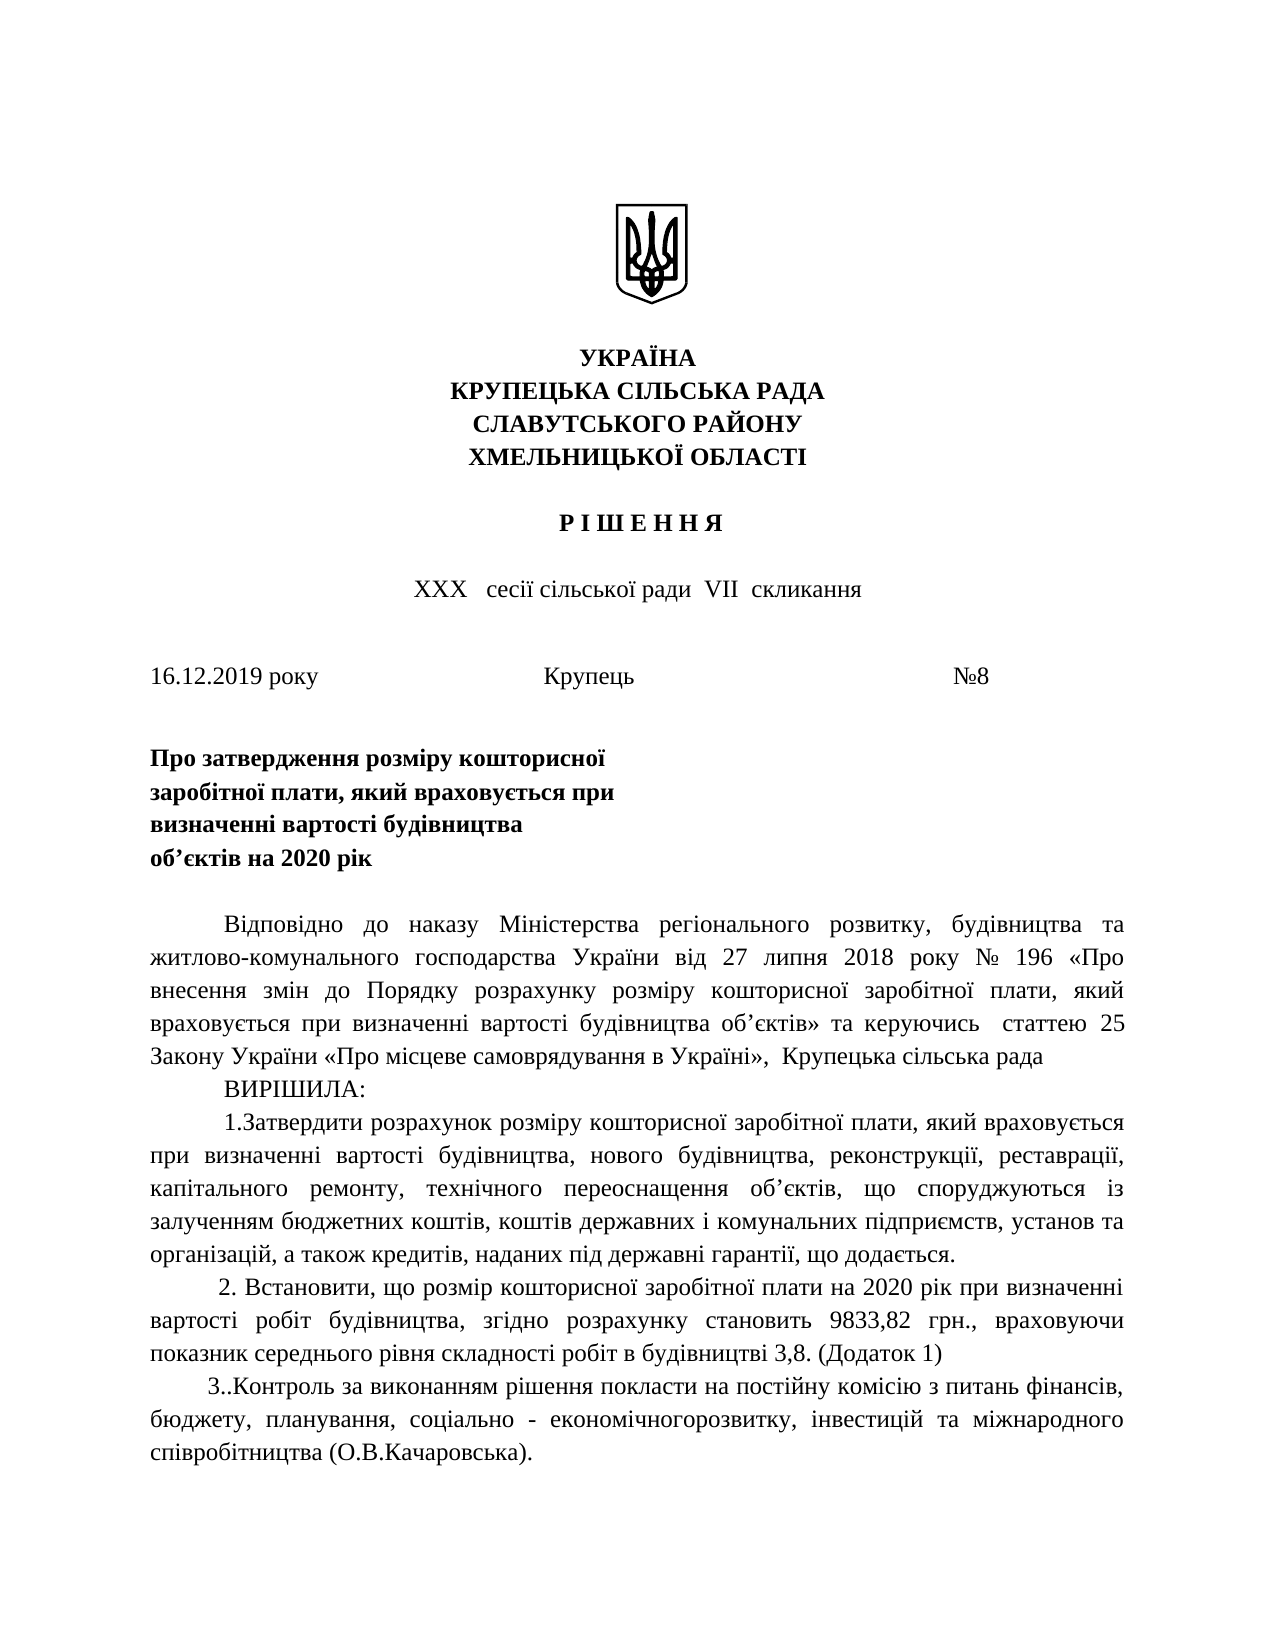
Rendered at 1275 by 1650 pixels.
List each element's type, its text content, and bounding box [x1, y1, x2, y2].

text XХХ сесії сільської ради VІІ скликання [150, 574, 1125, 603]
text ХМЕЛЬНИЦЬКОЇ ОБЛАСТІ [150, 442, 1125, 471]
text Відповідно до наказу Міністерства регіонального розвитку, будівництва та житлово-комунального господарства України від 27 липня 2018 року № 196 «Про внесення змін до Порядку розрахунку розміру кошторисної заробітної плати, який враховується при визначенні вартості будівництва об’єктів» та керуючись статтею 25 Закону України «Про місцеве самоврядування в Україні», Крупецька сільська рада [150, 909, 1125, 1069]
text КРУПЕЦЬКА СІЛЬСЬКА РАДА [150, 376, 1125, 405]
text 1.Затвердити розрахунок розміру кошторисної заробітної плати, який враховується при визначенні вартості будівництва, нового будівництва, реконструкції, реставрації, капітального ремонту, технічного переоснащення об’єктів, що споруджуються із залученням бюджетних коштів, коштів державних і комунальних підприємств, установ та організацій, а також кредитів, наданих під державні гарантії, що додається. [150, 1107, 1125, 1268]
text 16.12.2019 року Крупець №8 [150, 661, 1125, 690]
text Р І Ш Е Н Н Я [150, 508, 1125, 537]
text 2. Встановити, що розмір кошторисної заробітної плати на 2020 рік при визначенні вартості робіт будівництва, згідно розрахунку становить 9833,82 грн., враховуючи показник середнього рівня складності робіт в будівництві 3,8. (Додаток 1) [150, 1272, 1125, 1367]
text заробітної плати, який враховується при [150, 777, 1125, 805]
text визначенні вартості будівництва [150, 809, 1125, 838]
text ВИРІШИЛА: [150, 1074, 1125, 1102]
text СЛАВУТСЬКОГО РАЙОНУ [150, 409, 1125, 438]
text УКРАЇНА [150, 343, 1125, 372]
text об’єктів на 2020 рік [150, 843, 1125, 871]
text 3..Контроль за виконанням рішення покласти на постійну комісію з питань фінансів, бюджету, планування, соціально - економічногорозвитку, інвестицій та міжнародного співробітництва (О.В.Качаровська). [150, 1371, 1125, 1466]
text Про затвердження розміру кошторисної [150, 743, 1125, 772]
